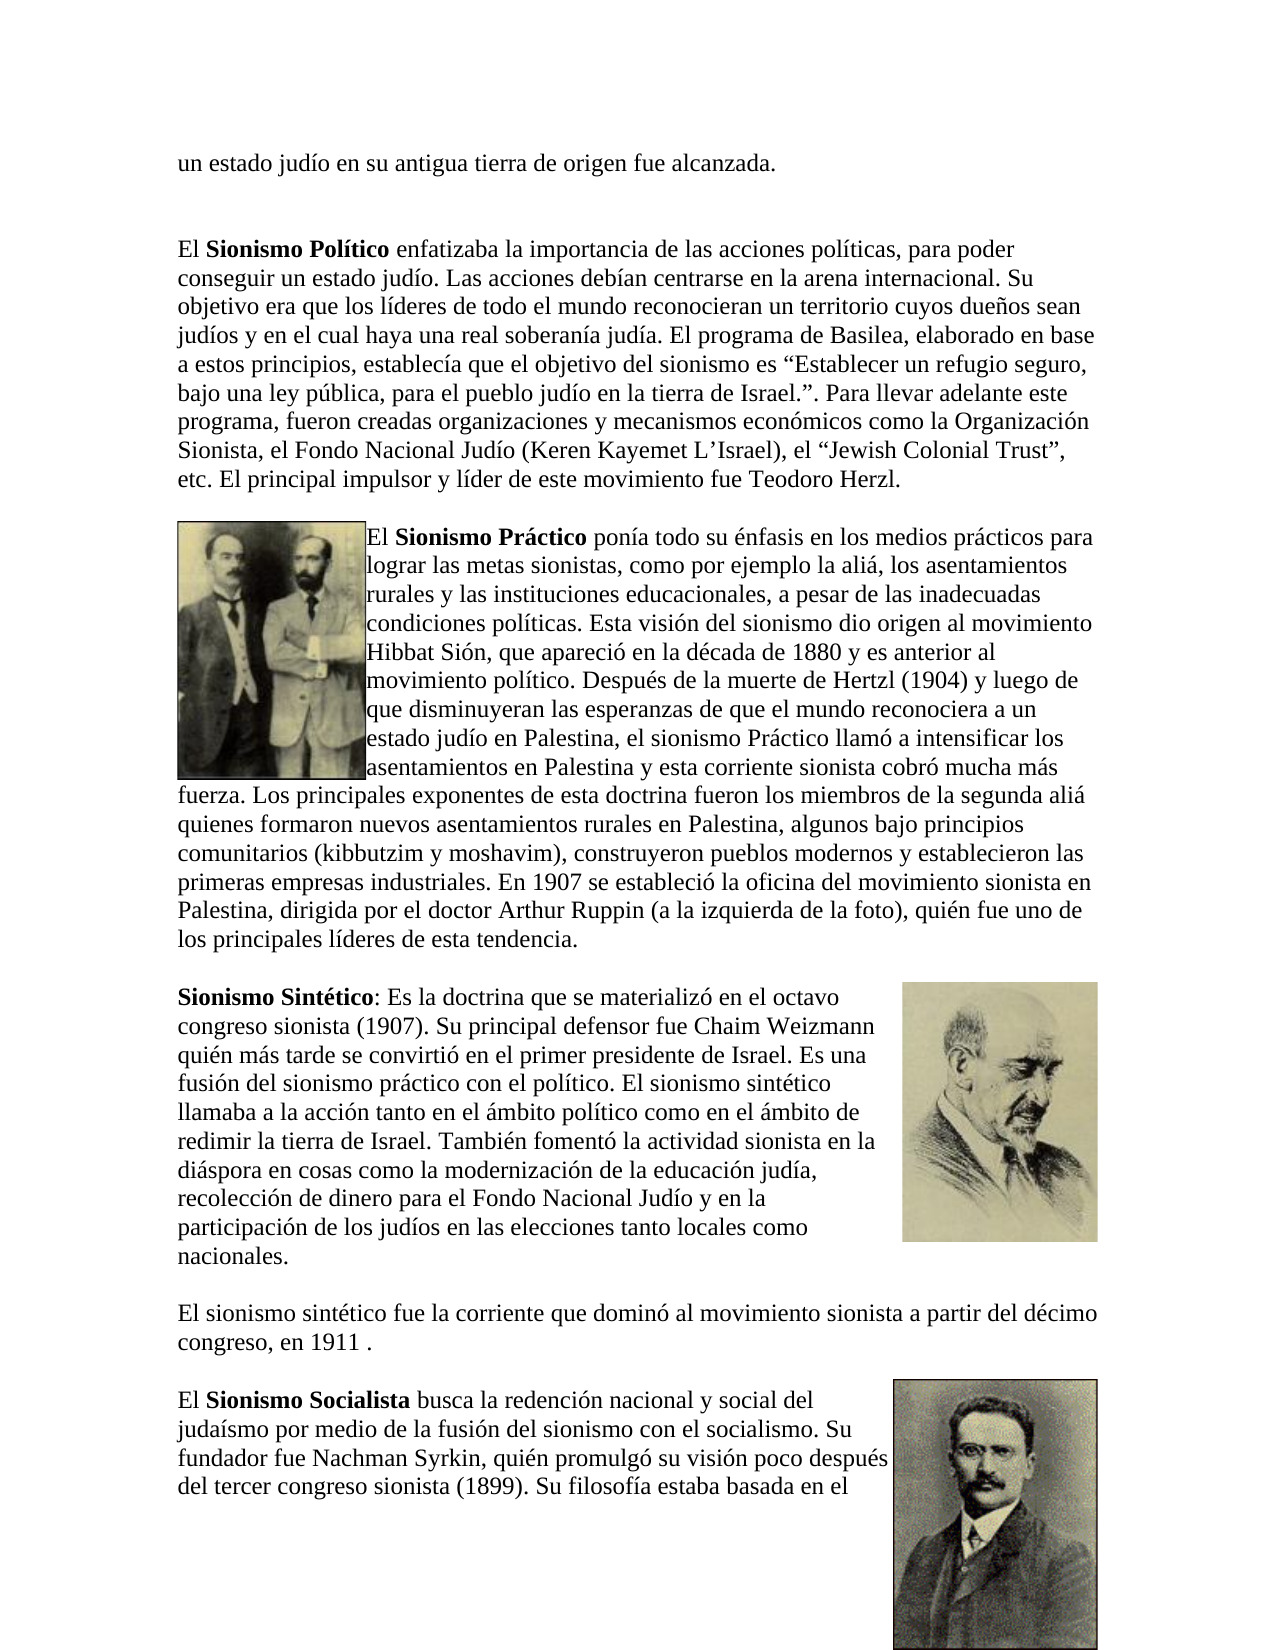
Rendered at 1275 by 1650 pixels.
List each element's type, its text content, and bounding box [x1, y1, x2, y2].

text Sionismo Sintético: Es la doctrina que se materializó en el octavo congreso sionista (1907). Su principal defensor fue Chaim Weizmann quién más tarde se convirtió en el primer presidente de Israel. Es una fusión del sionismo práctico con el político. El sionismo sintético llamaba a la acción tanto en el ámbito político como en el ámbito de redimir la tierra de Israel. También fomentó la actividad sionista en la diáspora en cosas como la modernización de la educación judía, recolección de dinero para el Fondo Nacional Judío y en la participación de los judíos en las elecciones tanto locales como nacionales. El sionismo sintético fue la corriente que dominó al movimiento sionista a partir del décimo congreso, en 1911 . [177, 982, 1098, 1356]
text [177, 148, 1098, 493]
picture [893, 1379, 1098, 1650]
picture [177, 521, 367, 780]
picture [902, 982, 1098, 1242]
text El Sionismo Práctico ponía todo su énfasis en los medios prácticos para lograr las metas sionistas, como por ejemplo la aliá, los asentamientos rurales y las instituciones educacionales, a pesar de las inadecuadas condiciones políticas. Esta visión del sionismo dio origen al movimiento Hibbat Sión, que apareció en la década de 1880 y es anterior al movimiento político. Después de la muerte de Hertzl (1904) y luego de que disminuyeran las esperanzas de que el mundo reconociera a un estado judío en Palestina, el sionismo Práctico llamó a intensificar los asentamientos en Palestina y esta corriente sionista cobró mucha más fuerza. Los principales exponentes de esta doctrina fueron los miembros de la segunda aliá quienes formaron nuevos asentamientos rurales en Palestina, algunos bajo principios comunitarios (kibbutzim y moshavim), construyeron pueblos modernos y establecieron las primeras empresas industriales. En 1907 se estableció la oficina del movimiento sionista en Palestina, dirigida por el doctor Arthur Ruppin (a la izquierda de la foto), quién fue uno de los principales líderes de esta tendencia. [177, 522, 1098, 953]
